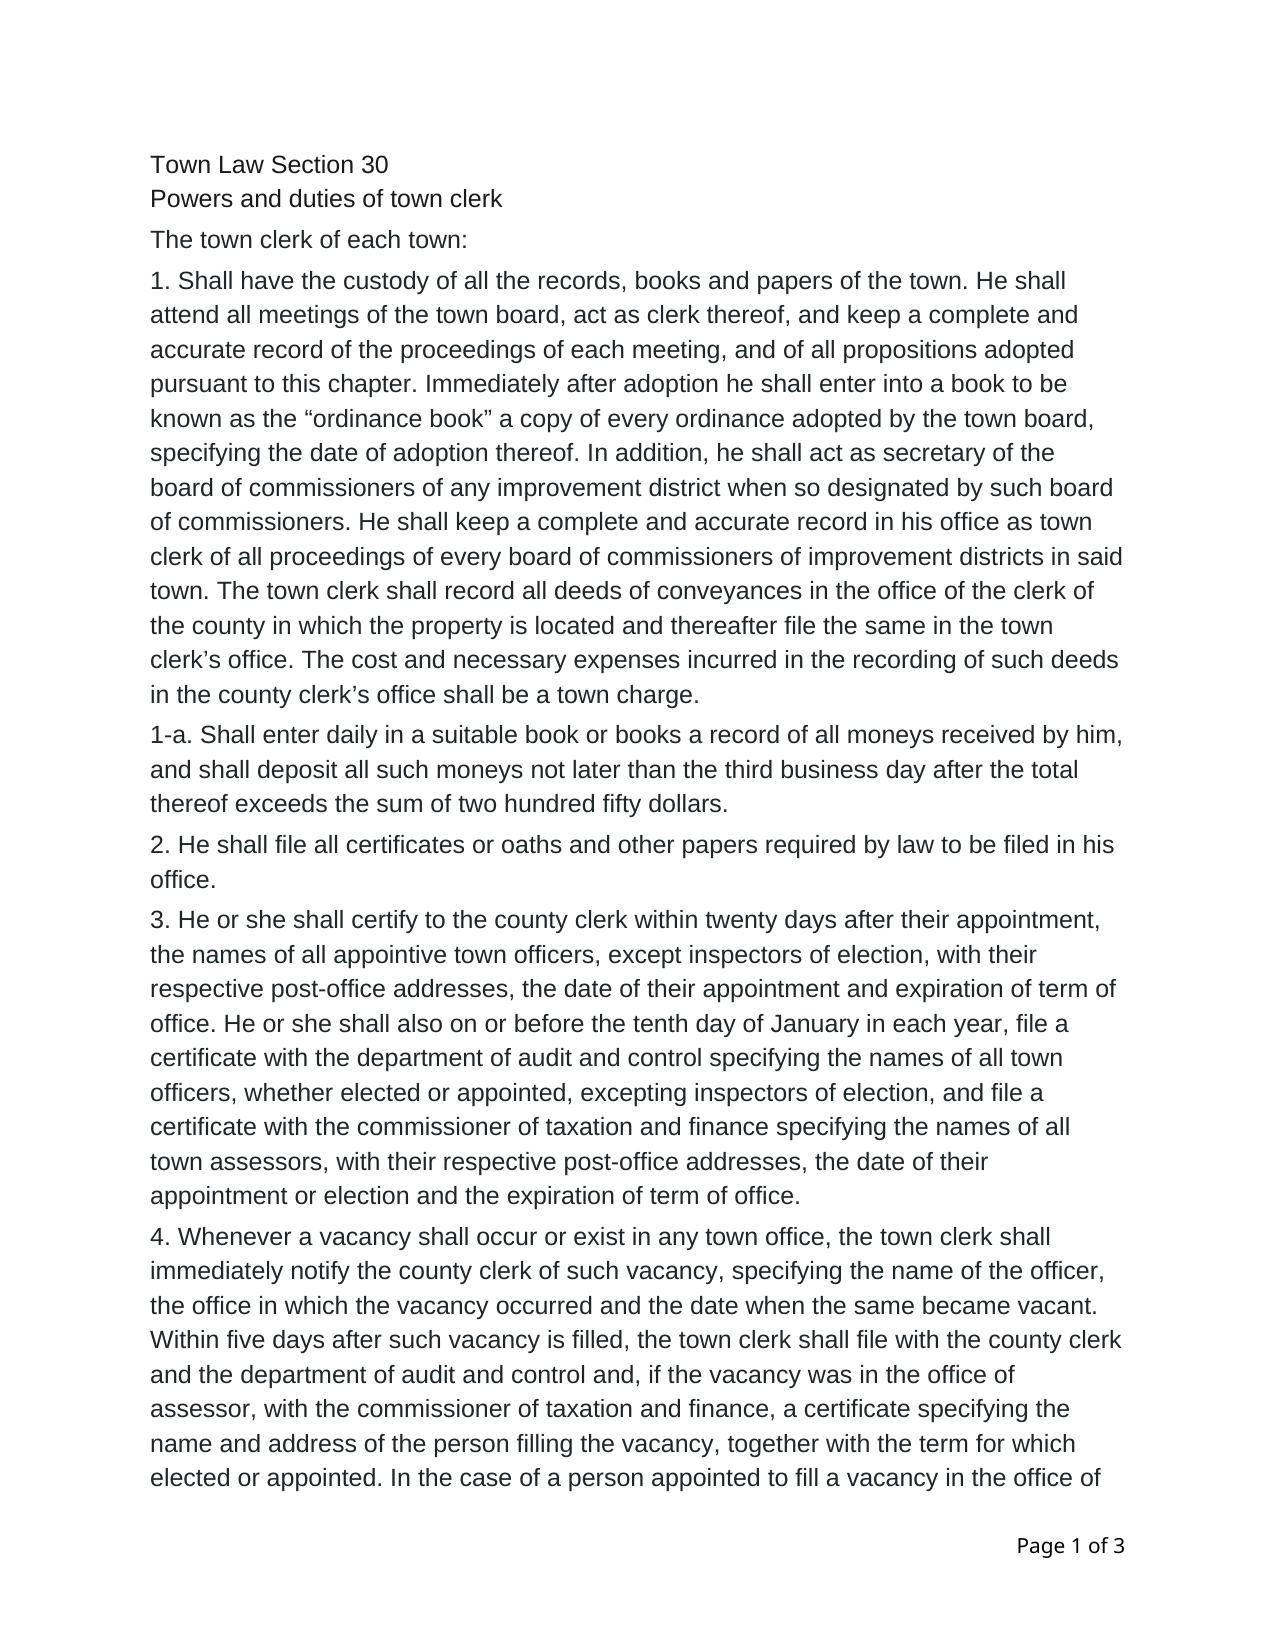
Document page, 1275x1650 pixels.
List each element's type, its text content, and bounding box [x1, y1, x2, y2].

text 3. He or she shall certify to the county clerk within twenty days after their appointment, the names of all appointive town officers, except inspectors of election, with their respective post-office addresses, the date of their appointment and expiration of term of office. He or she shall also on or before the tenth day of January in each year, file a certificate with the department of audit and control specifying the names of all town officers, whether elected or appointed, excepting inspectors of election, and file a certificate with the commissioner of taxation and finance specifying the names of all town assessors, with their respective post-office addresses, the date of their appointment or election and the expiration of term of office. [150, 905, 1125, 1210]
text 1. Shall have the custody of all the records, books and papers of the town. He shall attend all meetings of the town board, act as clerk thereof, and keep a complete and accurate record of the proceedings of each meeting, and of all propositions adopted pursuant to this chapter. Immediately after adoption he shall enter into a book to be known as the “ordinance book” a copy of every ordinance adopted by the town board, specifying the date of adoption thereof. In addition, he shall act as secretary of the board of commissioners of any improvement district when so designated by such board of commissioners. He shall keep a complete and accurate record in his office as town clerk of all proceedings of every board of commissioners of improvement districts in said town. The town clerk shall record all deeds of conveyances in the office of the clerk of the county in which the property is located and thereafter file the same in the town clerk’s office. The cost and necessary expenses incurred in the recording of such deeds in the county clerk’s office shall be a town charge. [150, 266, 1125, 708]
text The town clerk of each town: [150, 225, 1125, 254]
text Town Law Section 30 Powers and duties of town clerk [150, 150, 1125, 213]
text 1-a. Shall enter daily in a suitable book or books a record of all moneys received by him, and shall deposit all such moneys not later than the third business day after the total thereof exceeds the sum of two hundred fifty dollars. [150, 720, 1125, 818]
text 2. He shall file all certificates or oaths and other papers required by law to be filed in his office. [150, 830, 1125, 893]
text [150, 1222, 1125, 1492]
